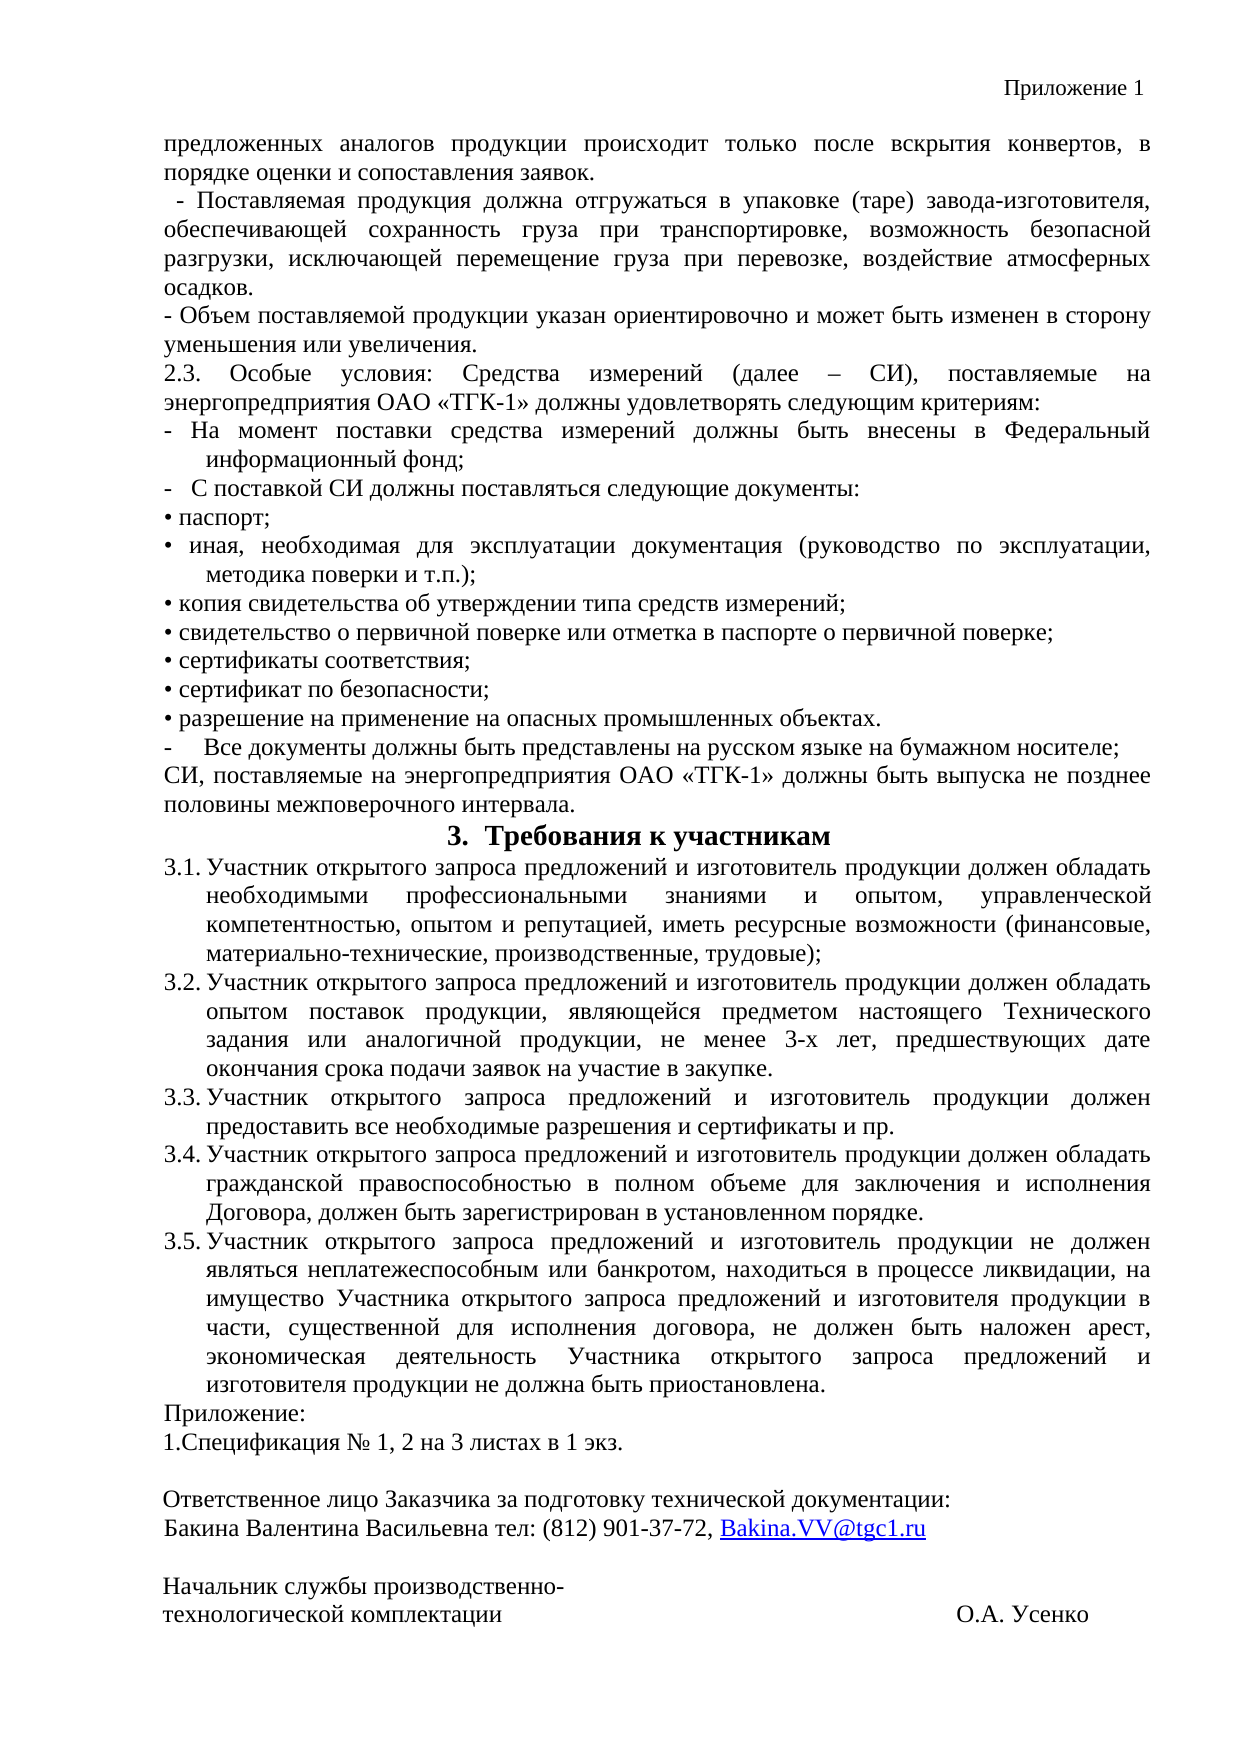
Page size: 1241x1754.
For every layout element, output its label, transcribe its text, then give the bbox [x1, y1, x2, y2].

text - Поставляемая продукция должна отгружаться в упаковке (таре) завода-изготовителя, обеспечивающей сохранность груза при транспортировке, возможность безопасной разгрузки, исключающей перемещение груза при перевозке, воздействие атмосферных осадков. [164, 186, 1152, 301]
list - На момент поставки средства измерений должны быть внесены в Федеральный информационный фонд; [164, 416, 1152, 473]
text Бакина Валентина Васильевна тел: (812) 901-37-72, Bakina.VV@tgc1.ru [89, 1513, 1152, 1542]
text - Объем поставляемой продукции указан ориентировочно и может быть изменен в сторону уменьшения или увеличения. [164, 301, 1152, 358]
list Участник открытого запроса предложений и изготовитель продукции должен обладать гражданской правоспособностью в полном объеме для заключения и исполнения Договора, должен быть зарегистрирован в установленном порядке. [164, 1139, 1152, 1226]
text СИ, поставляемые на энергопредприятия ОАО «ТГК-1» должны быть выпуска не позднее половины межповерочного интервала. [164, 761, 1152, 818]
text Ответственное лицо Заказчика за подготовку технической документации: [89, 1484, 1152, 1513]
text Начальник службы производственно- [89, 1571, 1152, 1599]
text - Все документы должны быть представлены на русском языке на бумажном носителе; [164, 732, 1152, 761]
list Участник открытого запроса предложений и изготовитель продукции должен предоставить все необходимые разрешения и сертификаты и пр. [164, 1082, 1152, 1139]
text • иная, необходимая для эксплуатации документация (руководство по эксплуатации, методика поверки и т.п.); [164, 531, 1152, 588]
text • копия свидетельства об утверждении типа средств измерений; [164, 588, 1152, 617]
text • свидетельство о первичной поверке или отметка в паспорте о первичной поверке; [164, 617, 1152, 646]
text • сертификаты соответствия; [164, 646, 1152, 674]
text - С поставкой СИ должны поставляться следующие документы: [164, 473, 1152, 502]
text 1.Спецификация № 1, 2 на 3 листах в 1 экз. [89, 1427, 1152, 1456]
list Требования к участникам [126, 818, 1152, 852]
text • паспорт; [164, 502, 1152, 531]
text • разрешение на применение на опасных промышленных объектах. [164, 703, 1152, 732]
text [164, 128, 1152, 186]
text • сертификат по безопасности; [164, 674, 1152, 703]
text 2.3. Особые условия: Средства измерений (далее – СИ), поставляемые на энергопредприятия ОАО «ТГК-1» должны удовлетворять следующим критериям: [164, 358, 1152, 416]
list Участник открытого запроса предложений и изготовитель продукции должен обладать опытом поставок продукции, являющейся предметом настоящего Технического задания или аналогичной продукции, не менее 3-х лет, предшествующих дате окончания срока подачи заявок на участие в закупке. [164, 967, 1152, 1082]
text Приложение: [164, 1398, 1152, 1427]
list Участник открытого запроса предложений и изготовитель продукции не должен являться неплатежеспособным или банкротом, находиться в процессе ликвидации, на имущество Участника открытого запроса предложений и изготовителя продукции в части, существенной для исполнения договора, не должен быть наложен арест, экономическая деятельность Участника открытого запроса предложений и изготовителя продукции не должна быть приостановлена. [164, 1226, 1152, 1398]
list Участник открытого запроса предложений и изготовитель продукции должен обладать необходимыми профессиональными знаниями и опытом, управленческой компетентностью, опытом и репутацией, иметь ресурсные возможности (финансовые, материально-технические, производственные, трудовые); [164, 852, 1152, 967]
text технологической комплектации О.А. Усенко [89, 1599, 1152, 1628]
